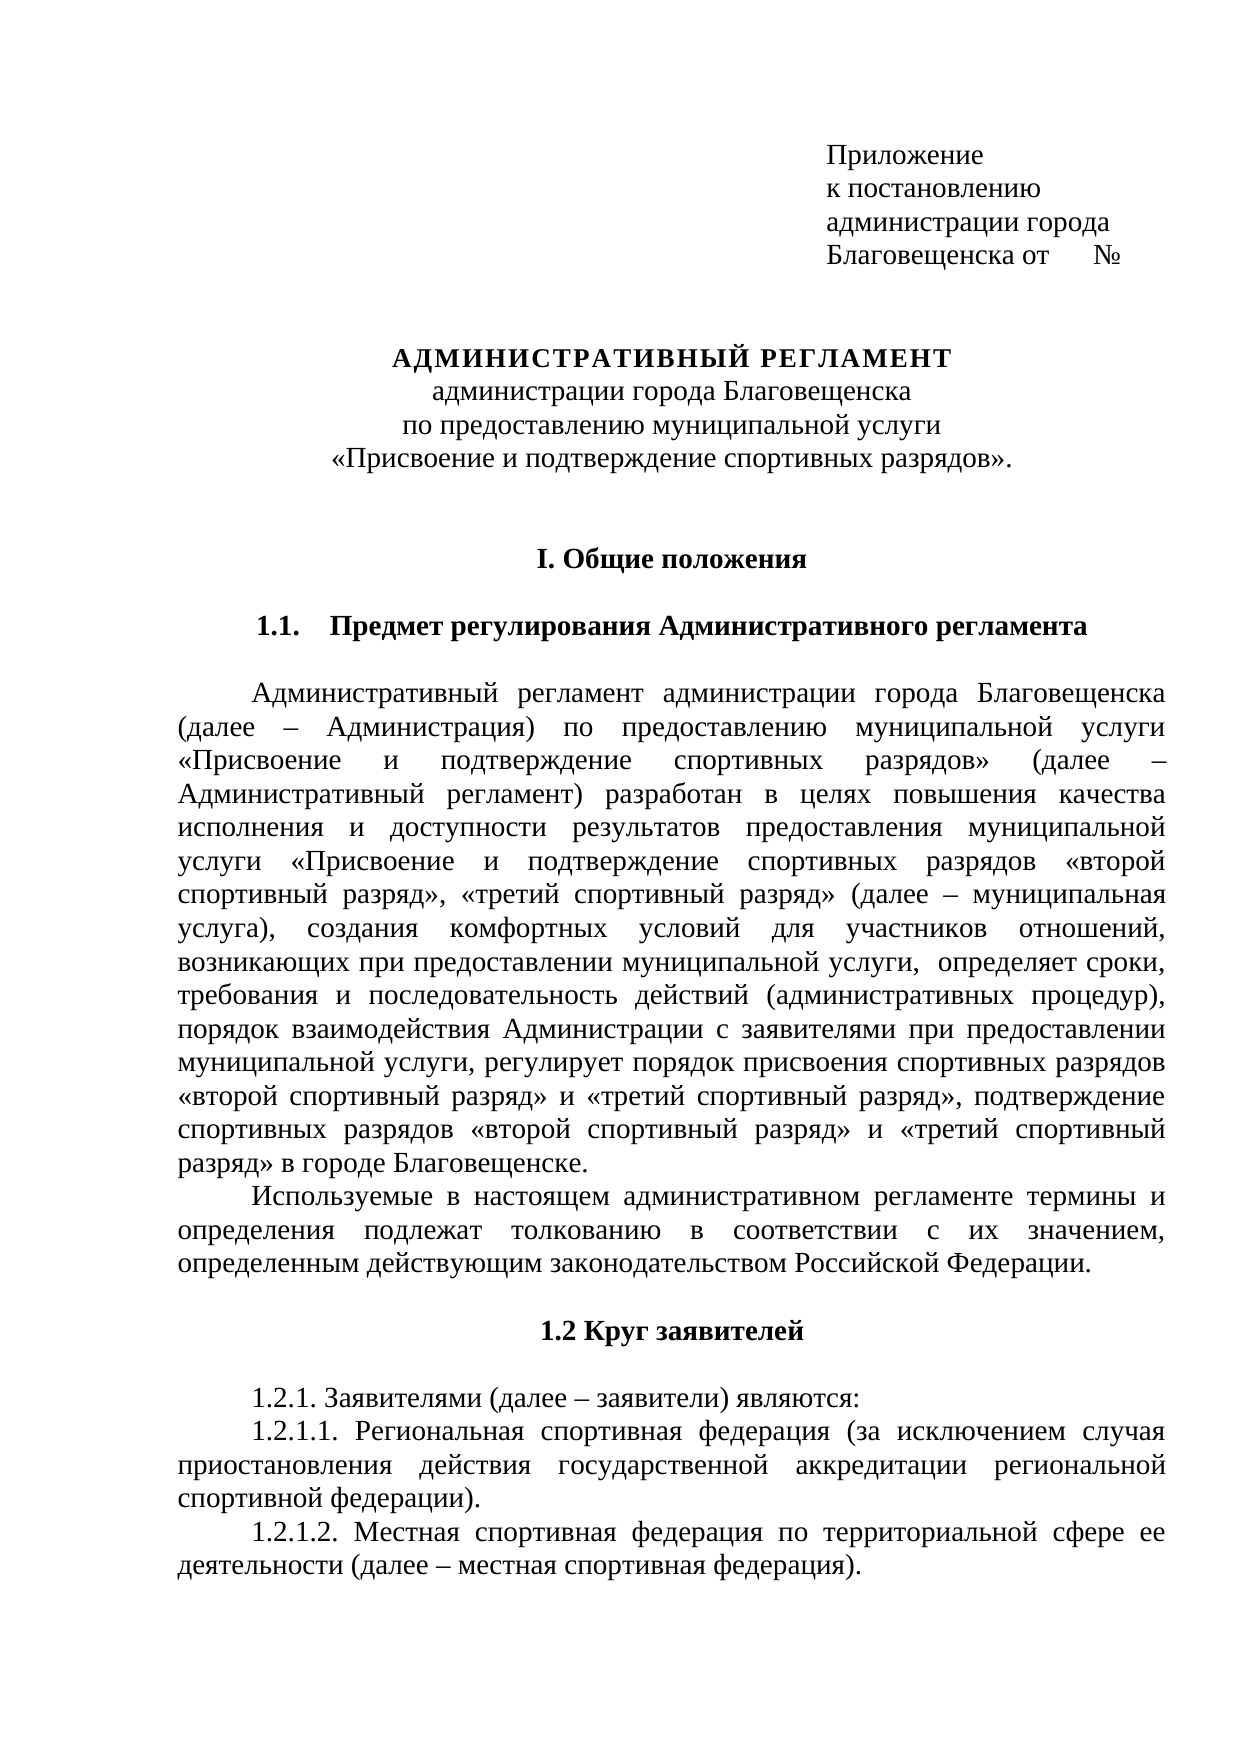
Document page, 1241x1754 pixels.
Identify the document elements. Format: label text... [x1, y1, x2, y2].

subtitle АДМИНИСТРАТИВНЫЙ РЕГЛАМЕНТ [177, 342, 1166, 373]
list Предмет регулирования Административного регламента [177, 608, 1166, 642]
text Используемые в настоящем административном регламенте термины и определения подлежат толкованию в соответствии с их значением, определенным действующим законодательством Российской Федерации. [177, 1178, 1166, 1279]
text Административный регламент администрации города Благовещенска (далее – Администрация) по предоставлению муниципальной услуги «Присвоение и подтверждение спортивных разрядов» (далее – Административный регламент) разработан в целях повышения качества исполнения и доступности результатов предоставления муниципальной услуги «Присвоение и подтверждение спортивных разрядов «второй спортивный разряд», «третий спортивный разряд» (далее – муниципальная услуга), создания комфортных условий для участников отношений, возникающих при предоставлении муниципальной услуги, определяет сроки, требования и последовательность действий (административных процедур), порядок взаимодействия Администрации с заявителями при предоставлении муниципальной услуги, регулирует порядок присвоения спортивных разрядов «второй спортивный разряд» и «третий спортивный разряд», подтверждение спортивных разрядов «второй спортивный разряд» и «третий спортивный разряд» в городе Благовещенске. [177, 675, 1166, 1178]
text Благовещенска от № [177, 237, 1166, 271]
text к постановлению [177, 170, 1166, 204]
text по предоставлению муниципальной услуги [177, 407, 1166, 441]
text 1.2.1.1. Региональная спортивная федерация (за исключением случая приостановления действия государственной аккредитации региональной спортивной федерации). [177, 1413, 1166, 1514]
text 1.2.1.2. Местная спортивная федерация по территориальной сфере ее деятельности (далее – местная спортивная федерация). [177, 1514, 1166, 1581]
text администрации города Благовещенска [177, 373, 1166, 407]
text администрации города [177, 204, 1166, 237]
subtitle 1.2 Круг заявителей [177, 1313, 1166, 1346]
text 1.2.1. Заявителями (далее – заявители) являются: [177, 1380, 1166, 1413]
text «Присвоение и подтверждение спортивных разрядов». [177, 441, 1166, 474]
text Приложение [177, 137, 1166, 170]
text Ι. Общие положения [177, 541, 1166, 575]
